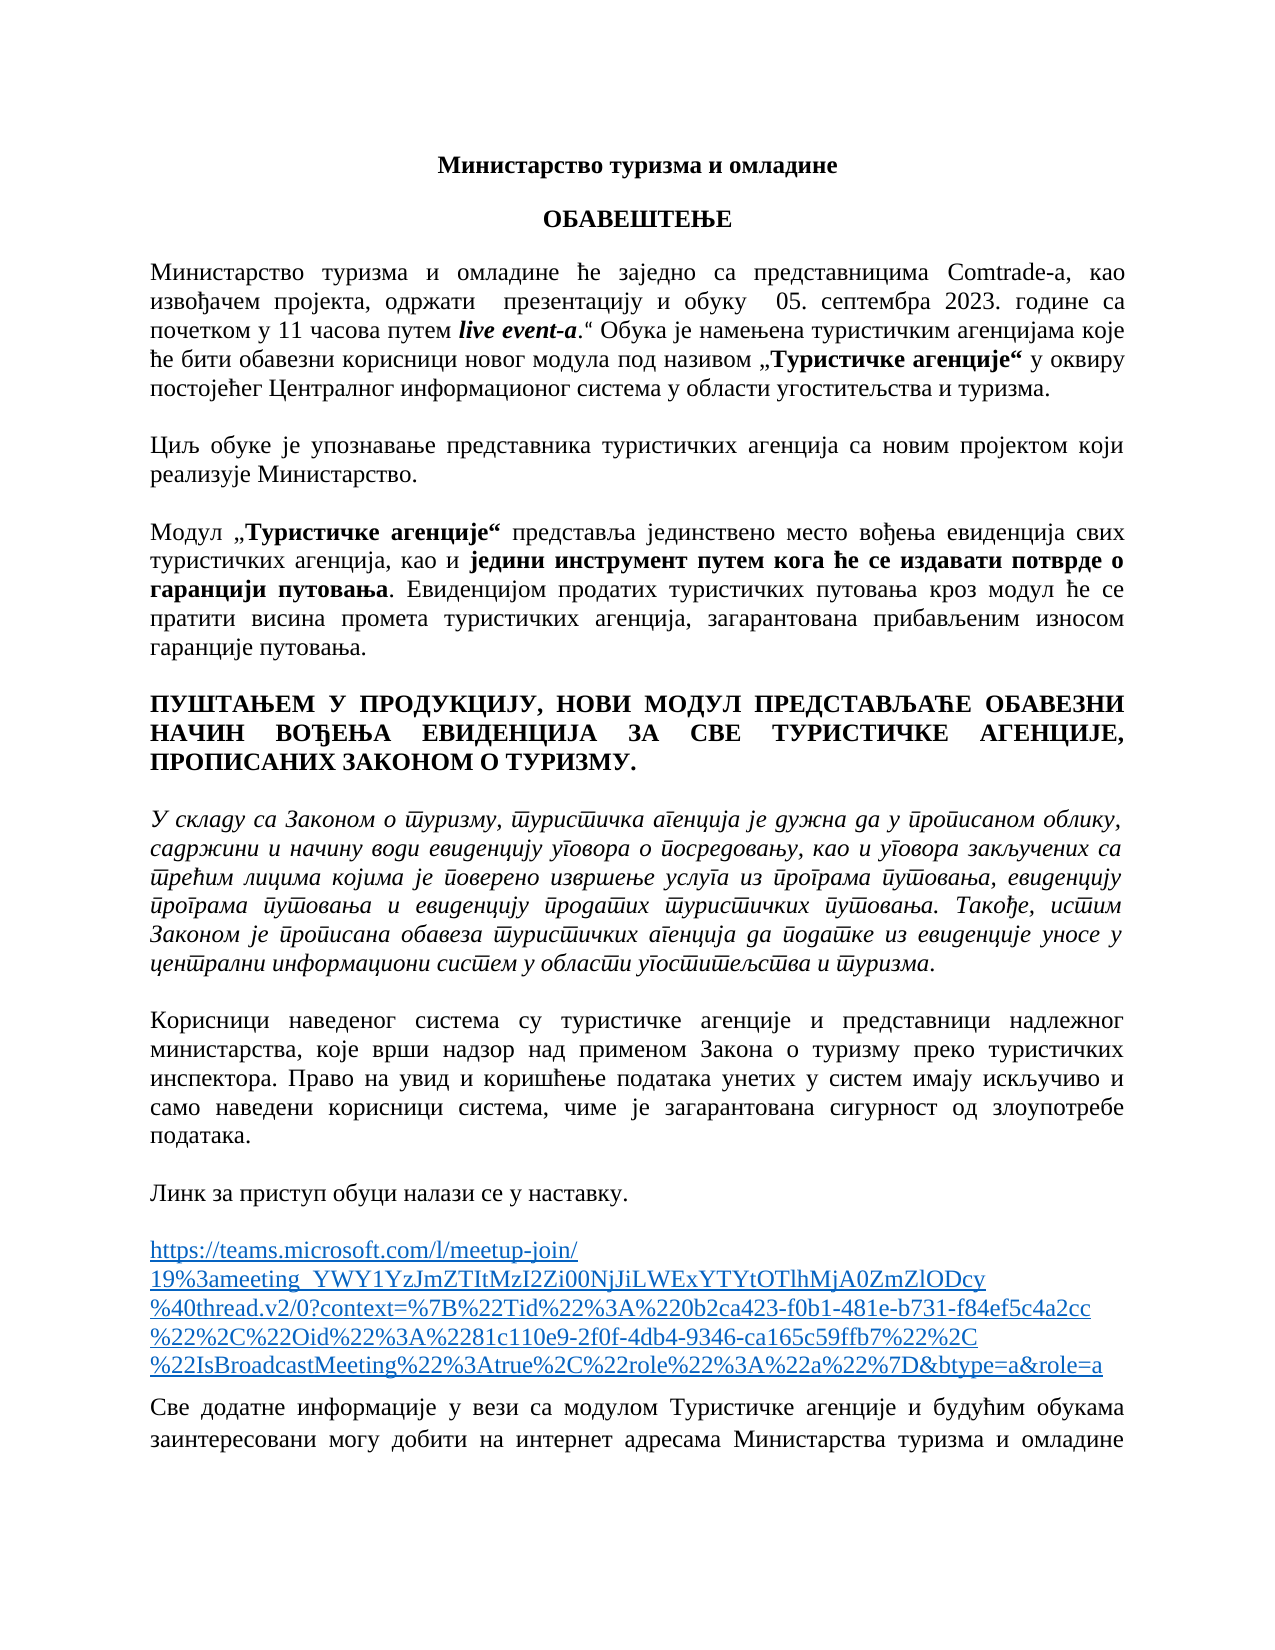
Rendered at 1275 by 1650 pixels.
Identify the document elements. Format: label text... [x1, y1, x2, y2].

text ОБАВЕШТЕЊЕ [150, 204, 1125, 232]
text Модул „Туристичке агенције“ представља јединствено место вођења евиденција свих туристичких агенција, као и једини инструмент путем кога ће се издавати потврде о гаранцији путовања. Евиденцијом продатих туристичких путовања кроз модул ће се пратити висина промета туристичких агенција, загарантована прибављеним износом гаранције путовања. [150, 517, 1125, 660]
text Министарство туризма и омладине [150, 150, 1125, 179]
text У складу са Законом о туризму, туристичка агенција је дужна да у прописаном облику, садржини и начину води евиденцију уговора о посредовању, као и уговора закључених са трећим лицима којима је поверено извршење услуга из програма путовања, евиденцију програма путовања и евиденцију продатих туристичких путовања. Такође, истим Законом је прописана обавеза туристичких агенција да податке из евиденције уносе у централни информациони систем у области угоститељства и туризма. [150, 804, 1125, 977]
text ПУШТАЊЕМ У ПРОДУКЦИЈУ, НОВИ МОДУЛ ПРЕДСТАВЉАЋЕ ОБАВЕЗНИ НАЧИН ВОЂЕЊА ЕВИДЕНЦИЈА ЗА СВЕ ТУРИСТИЧКЕ АГЕНЦИЈЕ, ПРОПИСАНИХ ЗАКОНОМ О ТУРИЗМУ. [150, 689, 1125, 775]
text Министарство туризма и омладине ће заједно са представницима Comtrade-a, као извођачем пројекта, одржати презентацију и обуку 05. септембра 2023. године са почетком у 11 часова путем live event-а.“ Обука је намењена туристичким агенцијама које ће бити обавезни корисници новог модула под називом „Туристичке агенције“ у оквиру постојећег Централног информационог система у области угоститељства и туризма. [150, 257, 1125, 402]
text https://teams.microsoft.com/l/meetup-join/19%3ameeting_YWY1YzJmZTItMzI2Zi00NjJiLWExYTYtOTlhMjA0ZmZlODcy%40thread.v2/0?context=%7B%22Tid%22%3A%220b2ca423-f0b1-481e-b731-f84ef5c4a2cc%22%2C%22Oid%22%3A%2281c110e9-2f0f-4db4-9346-ca165c59ffb7%22%2C%22IsBroadcastMeeting%22%3Atrue%2C%22role%22%3A%22a%22%7D&btype=a&role=a [150, 1235, 1125, 1379]
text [150, 1392, 1125, 1453]
text Циљ обуке је упознавање представника туристичких агенција са новим пројектом који реализује Министарство. [150, 430, 1125, 488]
text Корисници наведеног система су туристичке агенције и представници надлежног министарства, које врши надзор над применом Закона о туризму преко туристичких инспектора. Право на увид и коришћење података унетих у систем имају искључиво и само наведени корисници система, чиме је загарантована сигурност од злоупотребе података. [150, 1005, 1125, 1149]
text Линк за приступ обуци налази се у наставку. [150, 1178, 1125, 1207]
